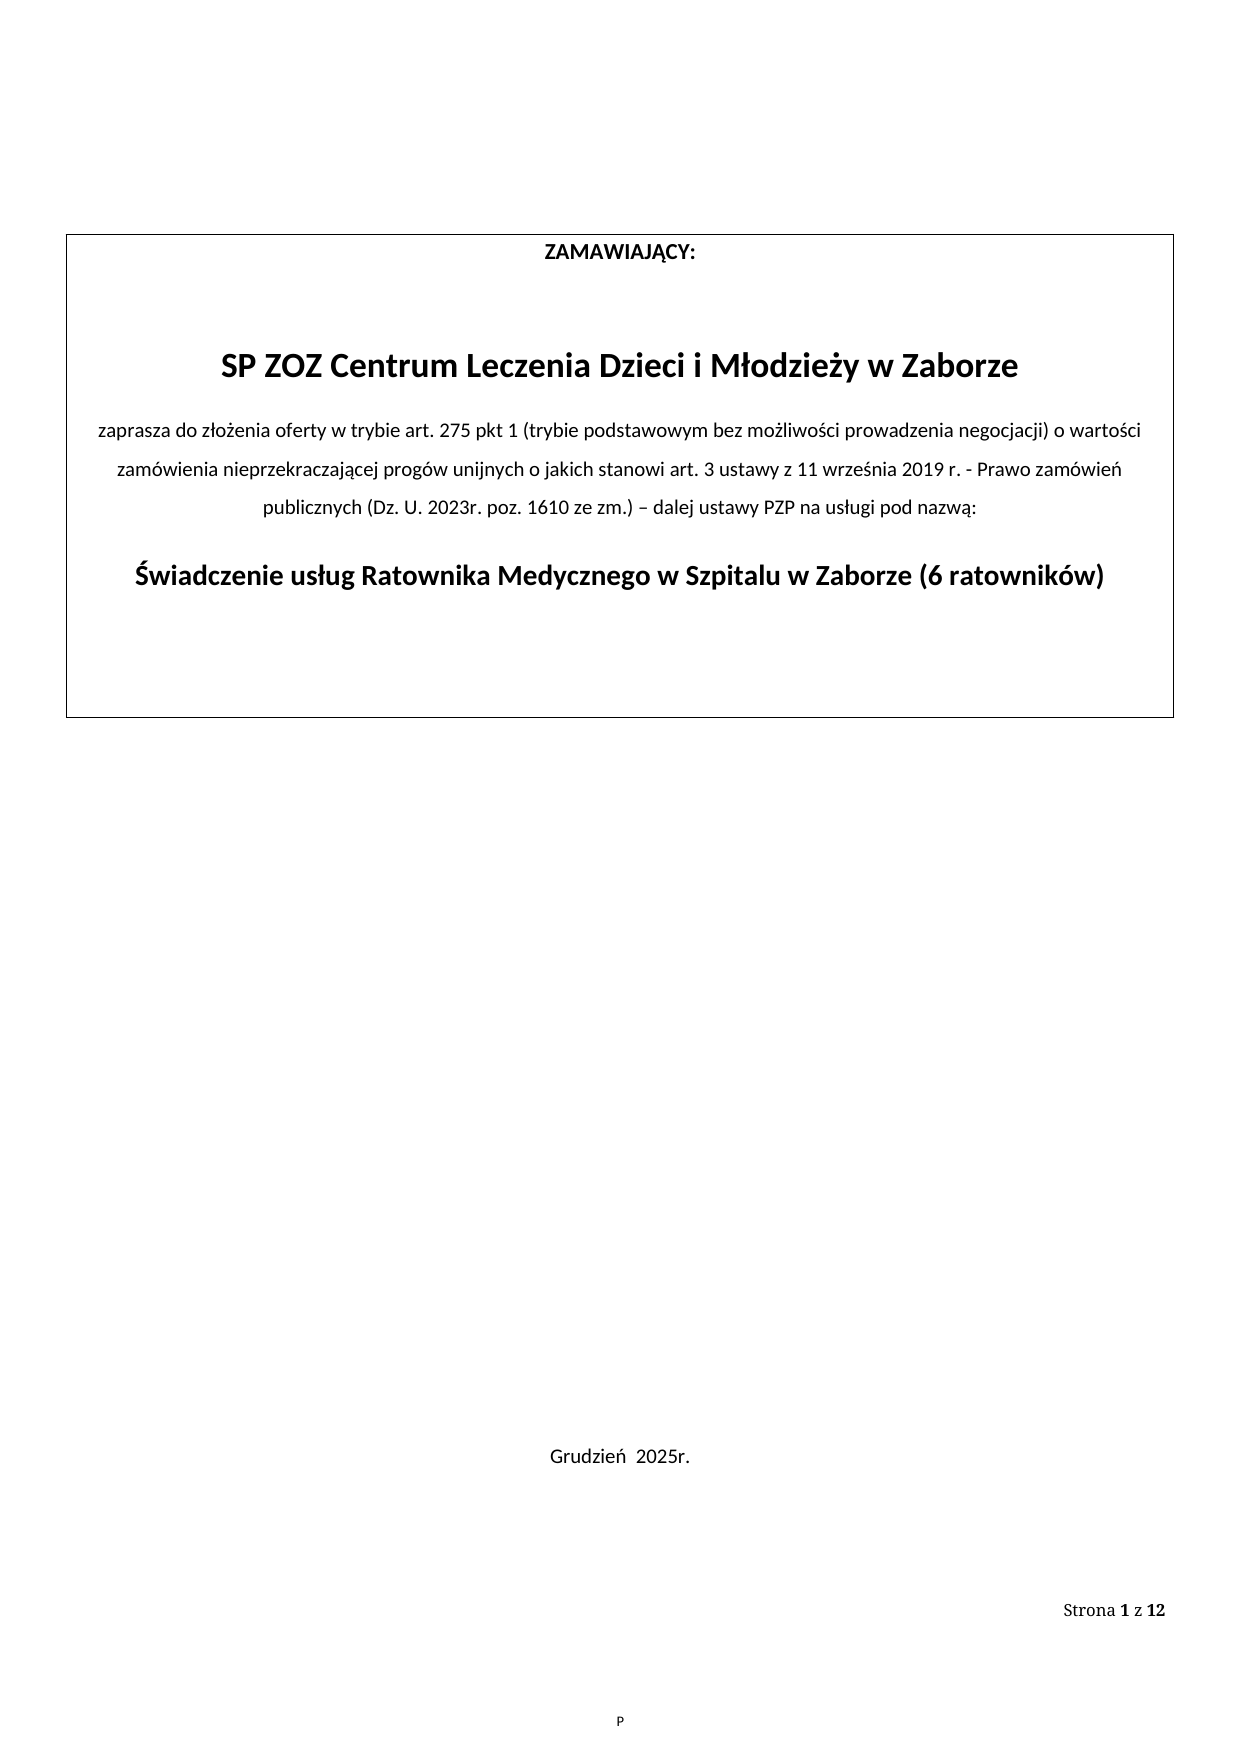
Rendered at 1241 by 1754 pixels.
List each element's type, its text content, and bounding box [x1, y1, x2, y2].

text Grudzień 2025r. [75, 1443, 1165, 1469]
text SP ZOZ Centrum Leczenia Dzieci i Młodzieży w Zaborze [67, 340, 1173, 386]
text Świadczenie usług Ratownika Medycznego w Szpitalu w Zaborze (6 ratowników) [67, 554, 1173, 593]
text ZAMAWIAJĄCY: [67, 235, 1173, 265]
text zaprasza do złożenia oferty w trybie art. 275 pkt 1 (trybie podstawowym bez możliwości prowadzenia negocjacji) o wartości zamówienia nieprzekraczającej progów unijnych o jakich stanowi art. 3 ustawy z 11 września 2019 r. - Prawo zamówień publicznych (Dz. U. 2023r. poz. 1610 ze zm.) – dalej ustawy PZP na usługi pod nazwą: [67, 414, 1173, 519]
